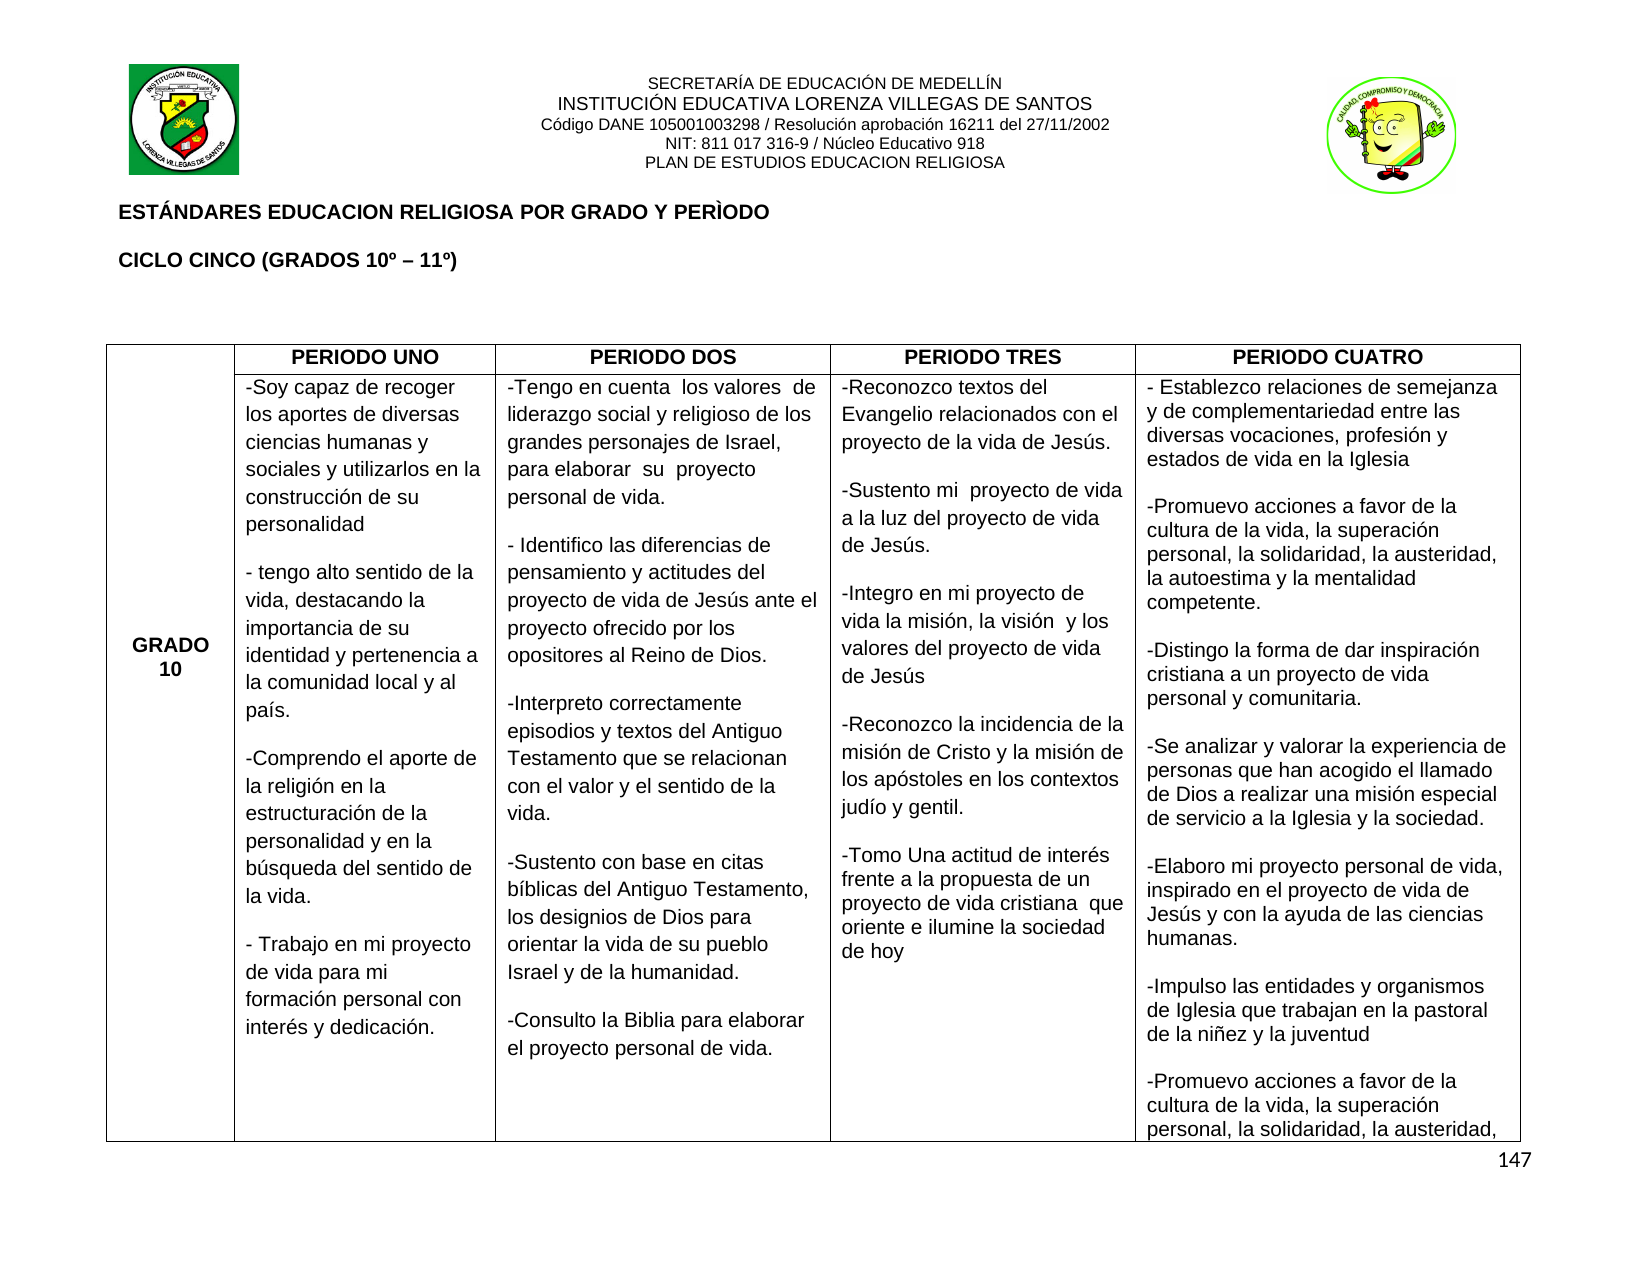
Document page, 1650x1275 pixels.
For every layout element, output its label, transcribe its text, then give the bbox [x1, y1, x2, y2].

table_header PERIODO UNO [235, 345, 495, 373]
picture [1326, 77, 1457, 194]
text ESTÁNDARES EDUCACION RELIGIOSA POR GRADO Y PERÌODO [118, 200, 1532, 224]
table_header PERIODO DOS [496, 345, 830, 373]
picture [128, 64, 240, 175]
table_header GRADO 10 [107, 345, 234, 1141]
table_header PERIODO TRES [831, 345, 1135, 373]
table_header PERIODO CUATRO [1136, 345, 1520, 373]
text CICLO CINCO (GRADOS 10º – 11º) [118, 248, 1532, 272]
